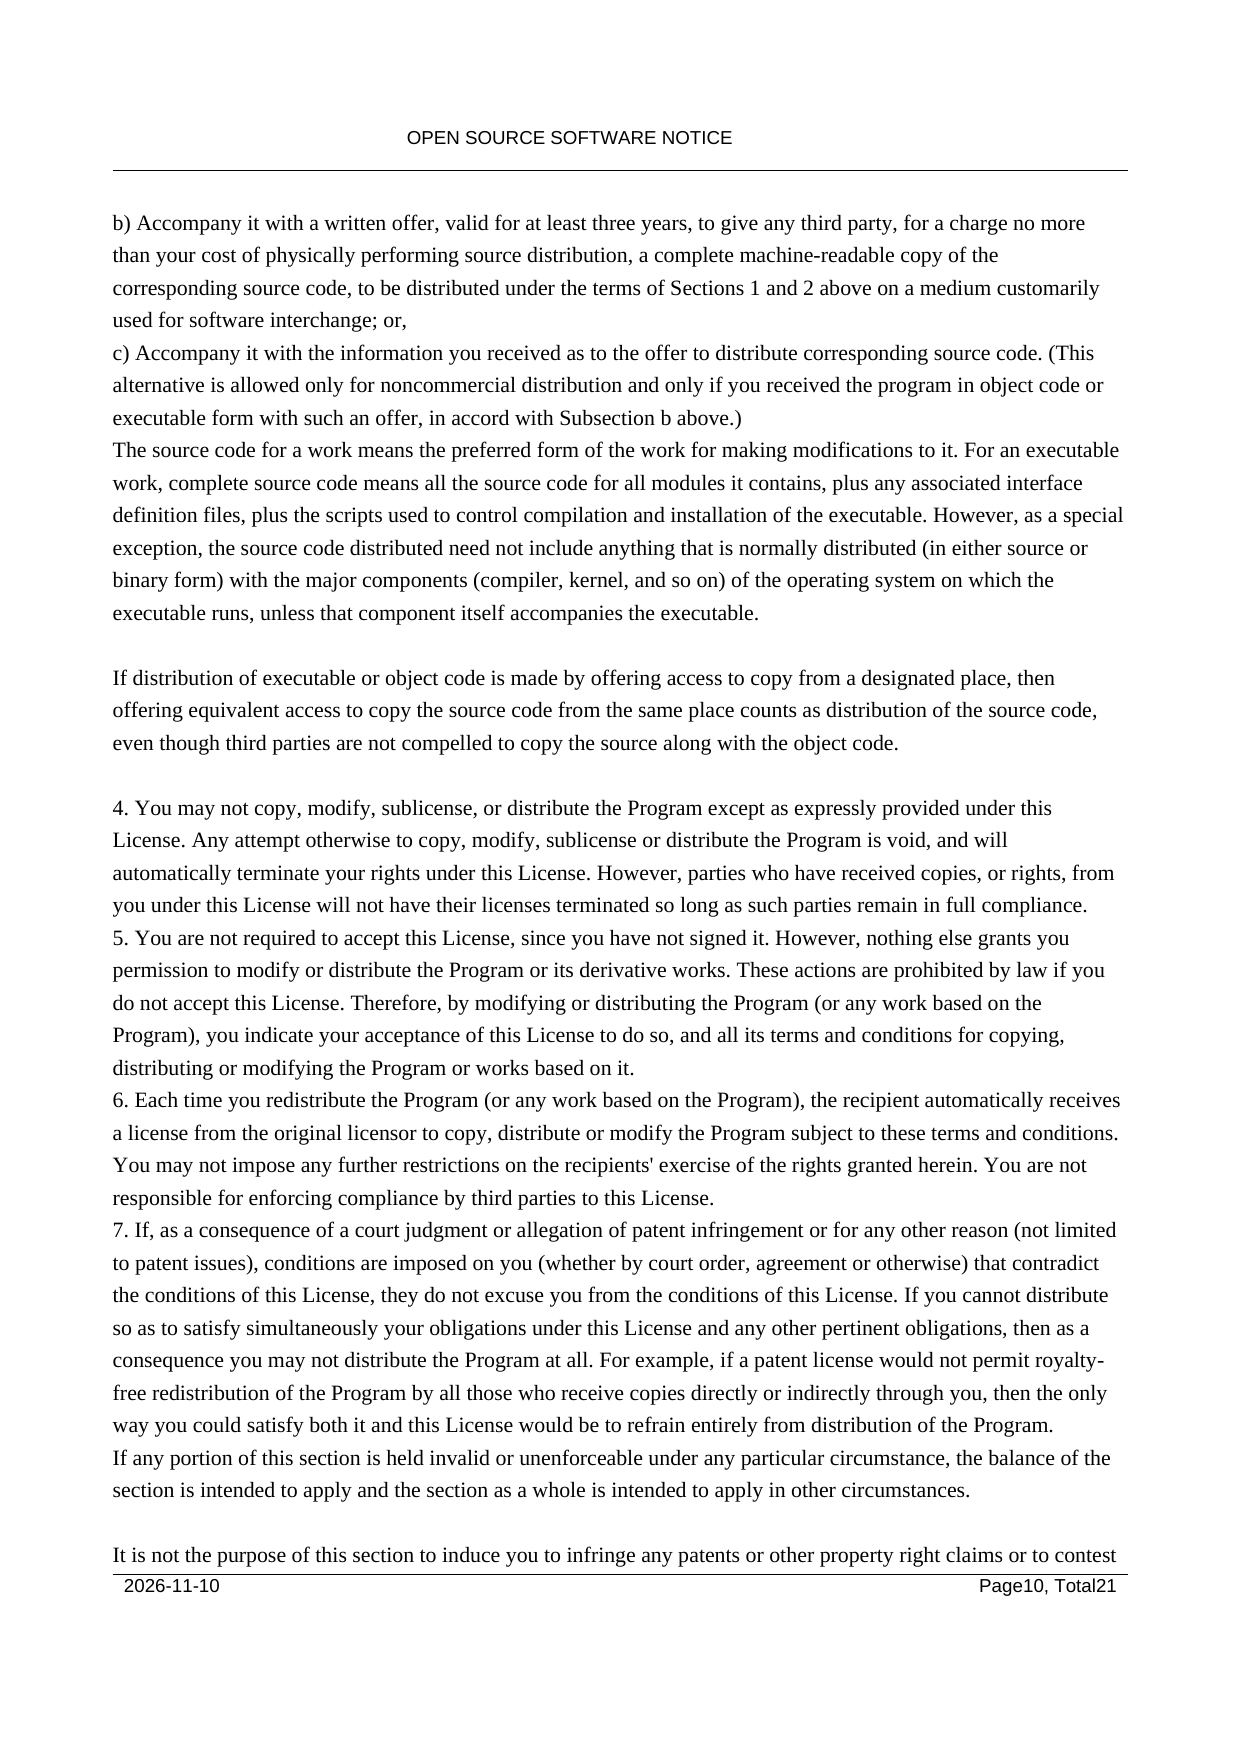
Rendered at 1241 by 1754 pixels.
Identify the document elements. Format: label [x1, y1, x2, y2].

text [112, 206, 1128, 1571]
